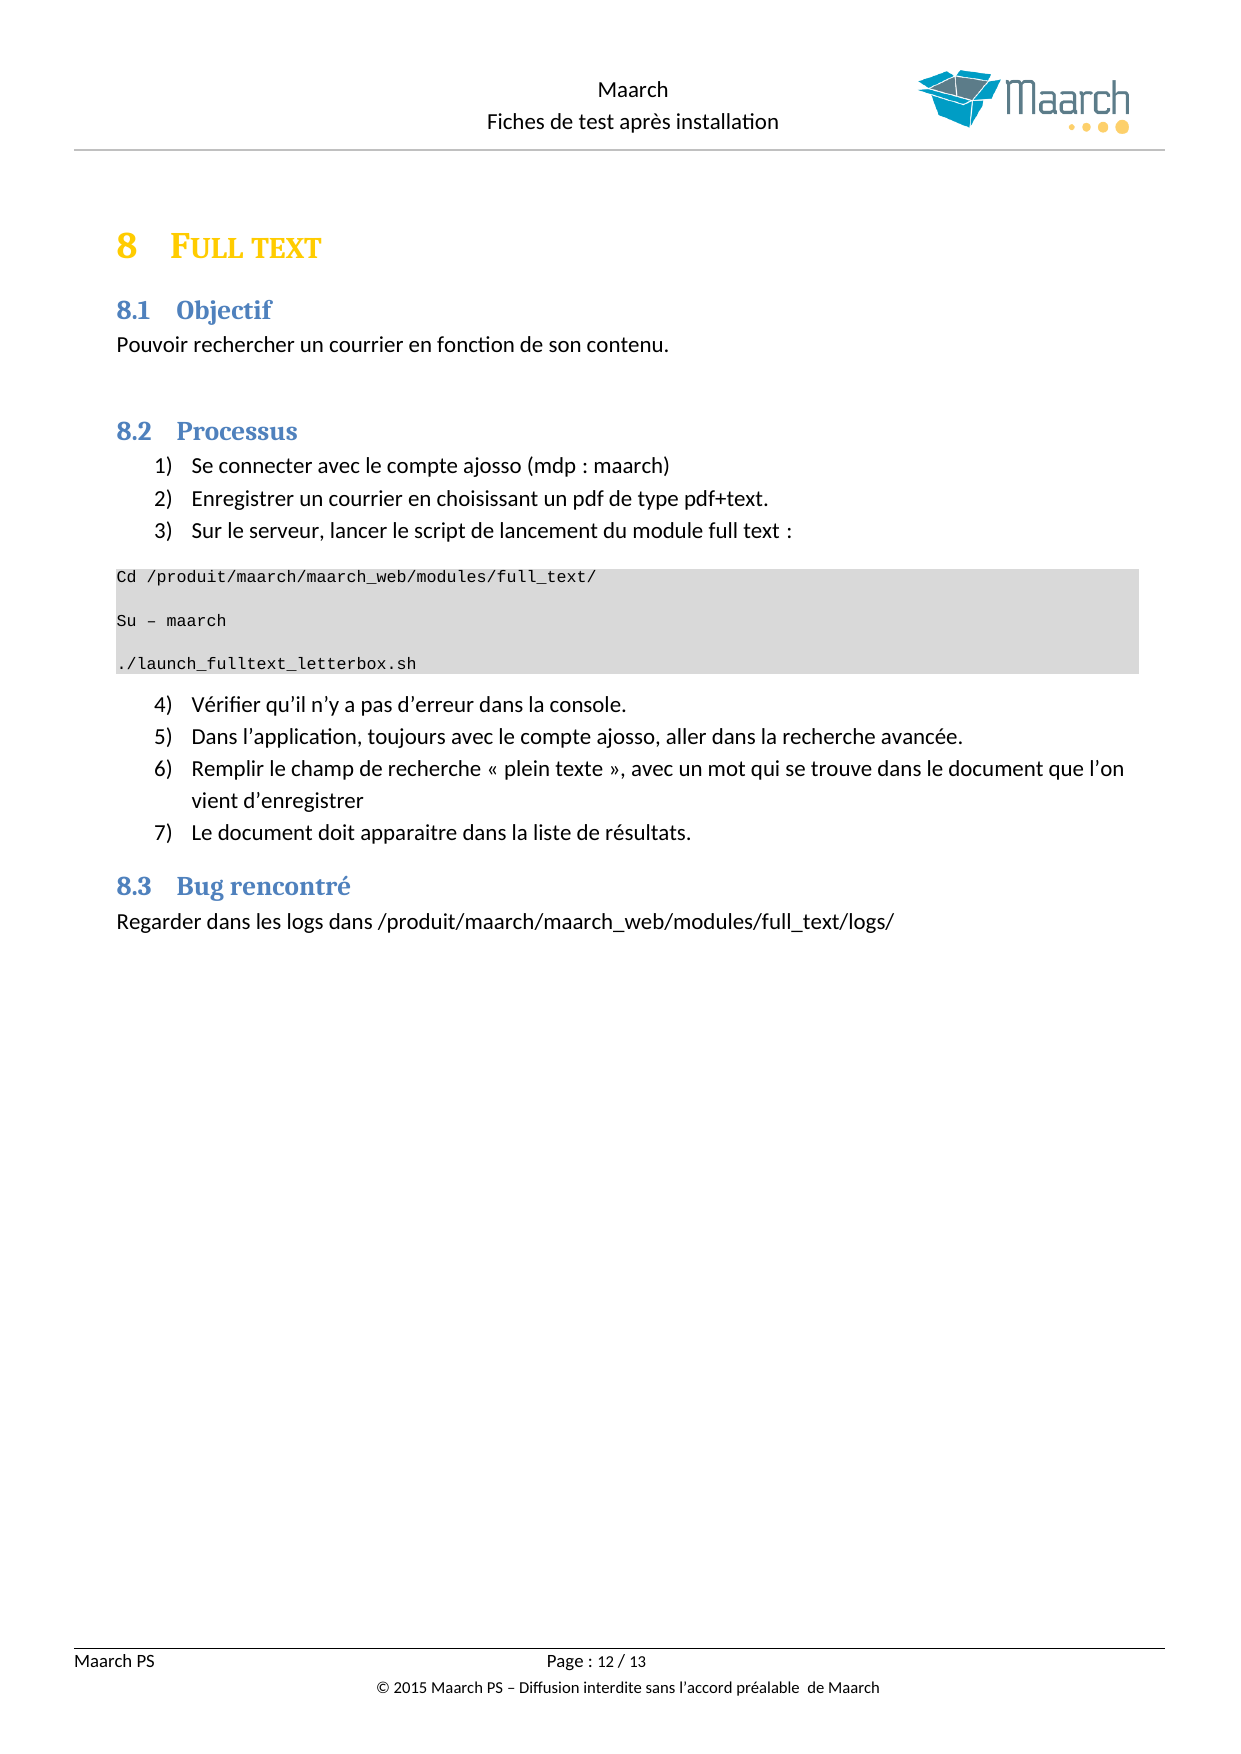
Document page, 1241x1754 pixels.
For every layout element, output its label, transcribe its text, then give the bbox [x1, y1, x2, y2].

picture [917, 70, 1129, 134]
text Pouvoir rechercher un courrier en fonction de son contenu. [116, 331, 1139, 358]
text Regarder dans les logs dans /produit/maarch/maarch_web/modules/full_text/logs/ [116, 907, 1139, 935]
subtitle Bug rencontré [116, 871, 1139, 903]
list Vérifier qu’il n’y a pas d’erreur dans la console. [154, 690, 1139, 718]
text Su – maarch [116, 612, 1139, 631]
list Le document doit apparaitre dans la liste de résultats. [154, 818, 1139, 846]
list Remplir le champ de recherche « plein texte », avec un mot qui se trouve dans le document que l’on vient d’enregistrer [154, 754, 1139, 814]
subtitle Full text [116, 224, 1139, 267]
list Se connecter avec le compte ajosso (mdp : maarch) [154, 451, 1139, 479]
subtitle Objectif [116, 295, 1139, 326]
subtitle Processus [116, 416, 1139, 447]
list Enregistrer un courrier en choisissant un pdf de type pdf+text. [154, 484, 1139, 512]
text ./launch_fulltext_letterbox.sh [116, 656, 1139, 674]
text Cd /produit/maarch/maarch_web/modules/full_text/ [116, 569, 1139, 588]
list Sur le serveur, lancer le script de lancement du module full text : [154, 516, 1139, 544]
list Dans l’application, toujours avec le compte ajosso, aller dans la recherche avancée. [154, 722, 1139, 750]
